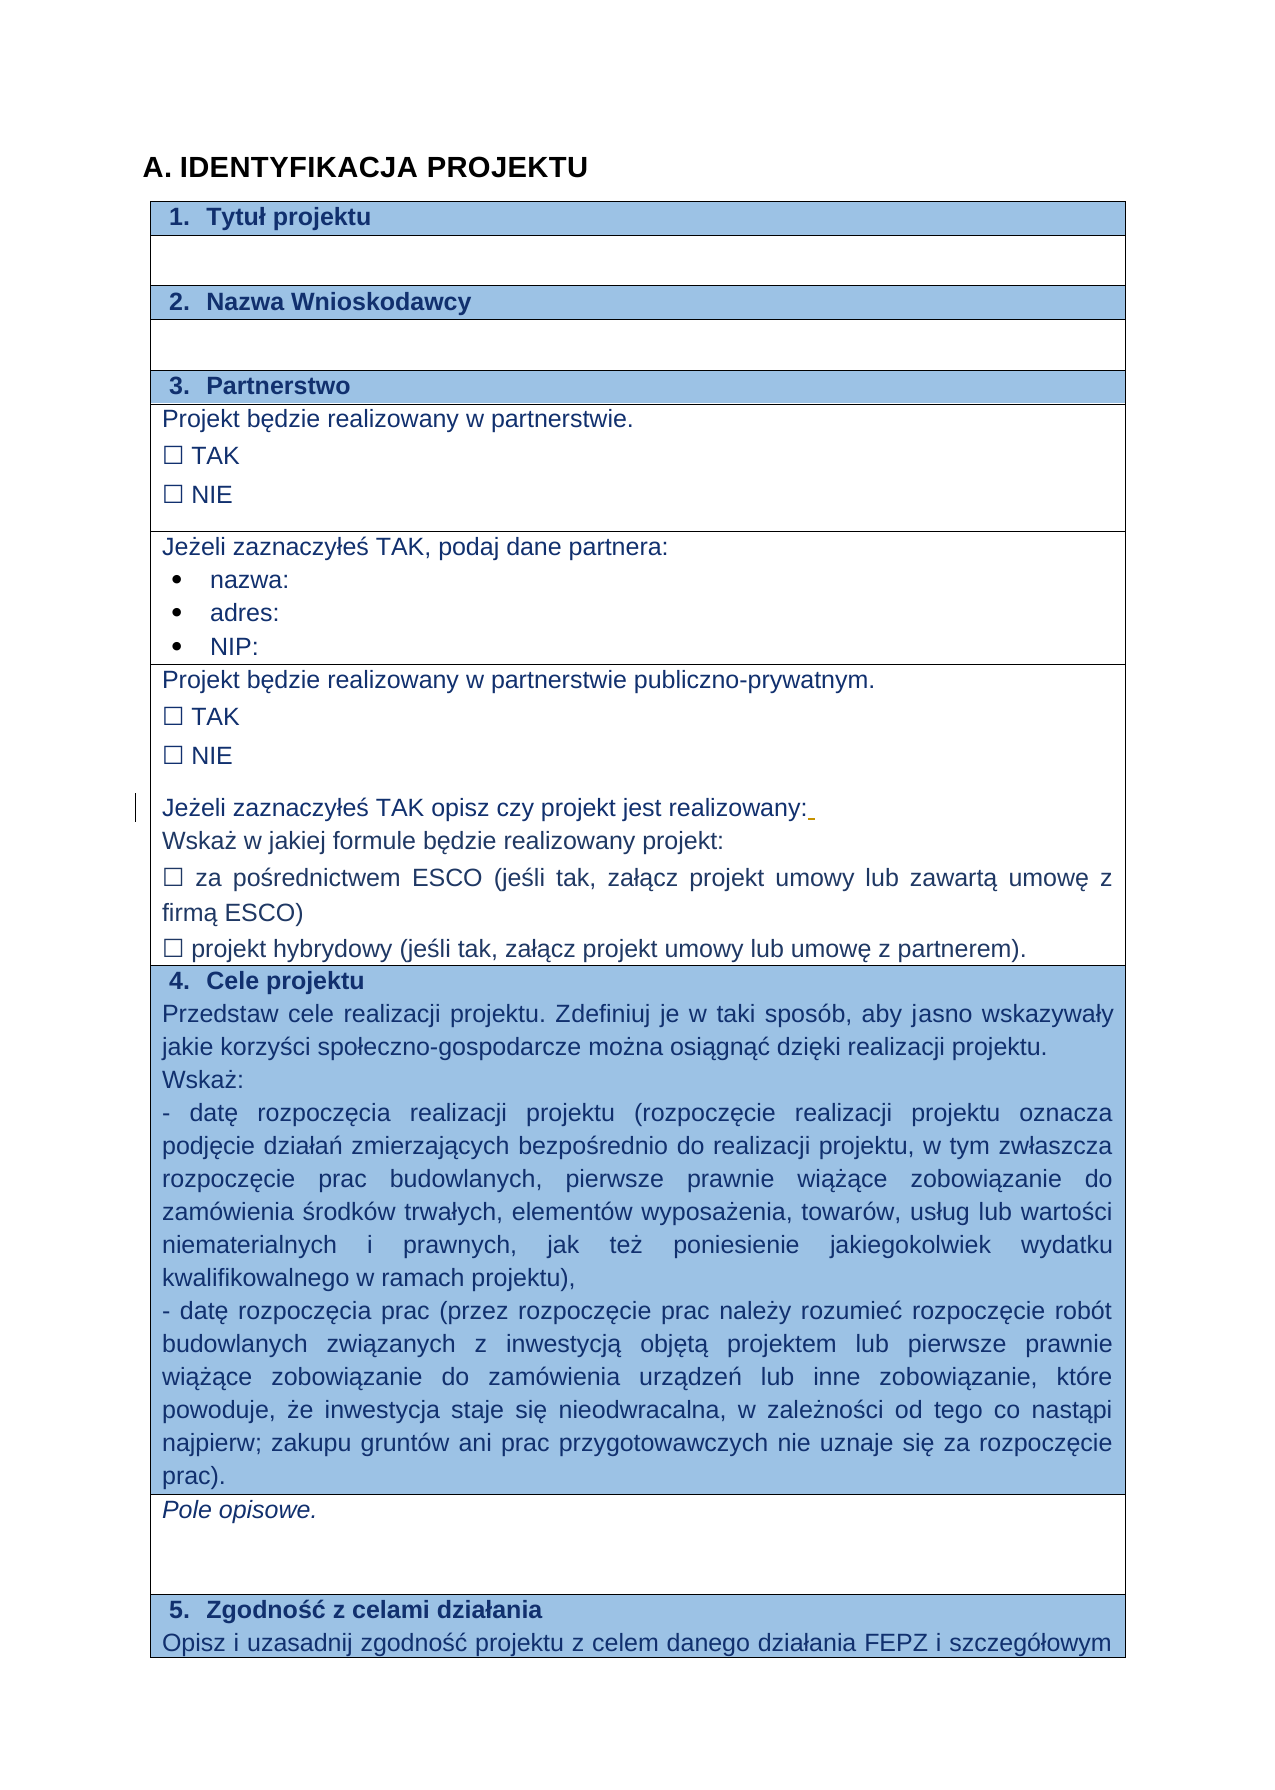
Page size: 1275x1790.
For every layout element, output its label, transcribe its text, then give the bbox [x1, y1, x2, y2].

table_cell Pole opisowe. [151, 1495, 1125, 1594]
table_cell Projekt będzie realizowany w partnerstwie. ☐ TAK ☐ NIE [151, 405, 1125, 531]
table_cell Jeżeli zaznaczyłeś TAK, podaj dane partnera: nazwa: adres: NIP: [151, 532, 1125, 664]
table_cell Projekt będzie realizowany w partnerstwie publiczno-prywatnym. ☐ TAK ☐ NIE Jeżeli zaznaczyłeś TAK opisz czy projekt jest realizowany: Wskaż w jakiej formule będzie realizowany projekt: ☐ za pośrednictwem ESCO (jeśli tak, załącz projekt umowy lub zawartą umowę z firmą ESCO) ☐ projekt hybrydowy (jeśli tak, załącz projekt umowy lub umowę z partnerem). [151, 665, 1125, 965]
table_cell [151, 1595, 1125, 1657]
subtitle Identyfikacja projektu [142, 150, 1125, 183]
table_cell [151, 320, 1125, 370]
table_cell Cele projektu Przedstaw cele realizacji projektu. Zdefiniuj je w taki sposób, aby jasno wskazywały jakie korzyści społeczno-gospodarcze można osiągnąć dzięki realizacji projektu. Wskaż: - datę rozpoczęcia realizacji projektu (rozpoczęcie realizacji projektu oznacza podjęcie działań zmierzających bezpośrednio do realizacji projektu, w tym zwłaszcza rozpoczęcie prac budowlanych, pierwsze prawnie wiążące zobowiązanie do zamówienia środków trwałych, elementów wyposażenia, towarów, usług lub wartości niematerialnych i prawnych, jak też poniesienie jakiegokolwiek wydatku kwalifikowalnego w ramach projektu), - datę rozpoczęcia prac (przez rozpoczęcie prac należy rozumieć rozpoczęcie robót budowlanych związanych z inwestycją objętą projektem lub pierwsze prawnie wiążące zobowiązanie do zamówienia urządzeń lub inne zobowiązanie, które powoduje, że inwestycja staje się nieodwracalna, w zależności od tego co nastąpi najpierw; zakupu gruntów ani prac przygotowawczych nie uznaje się za rozpoczęcie prac). [151, 966, 1125, 1494]
table_cell [151, 236, 1125, 285]
table_cell Partnerstwo [151, 371, 1125, 403]
table_cell Nazwa Wnioskodawcy [151, 286, 1125, 319]
table_header Tytuł projektu [151, 202, 1125, 235]
